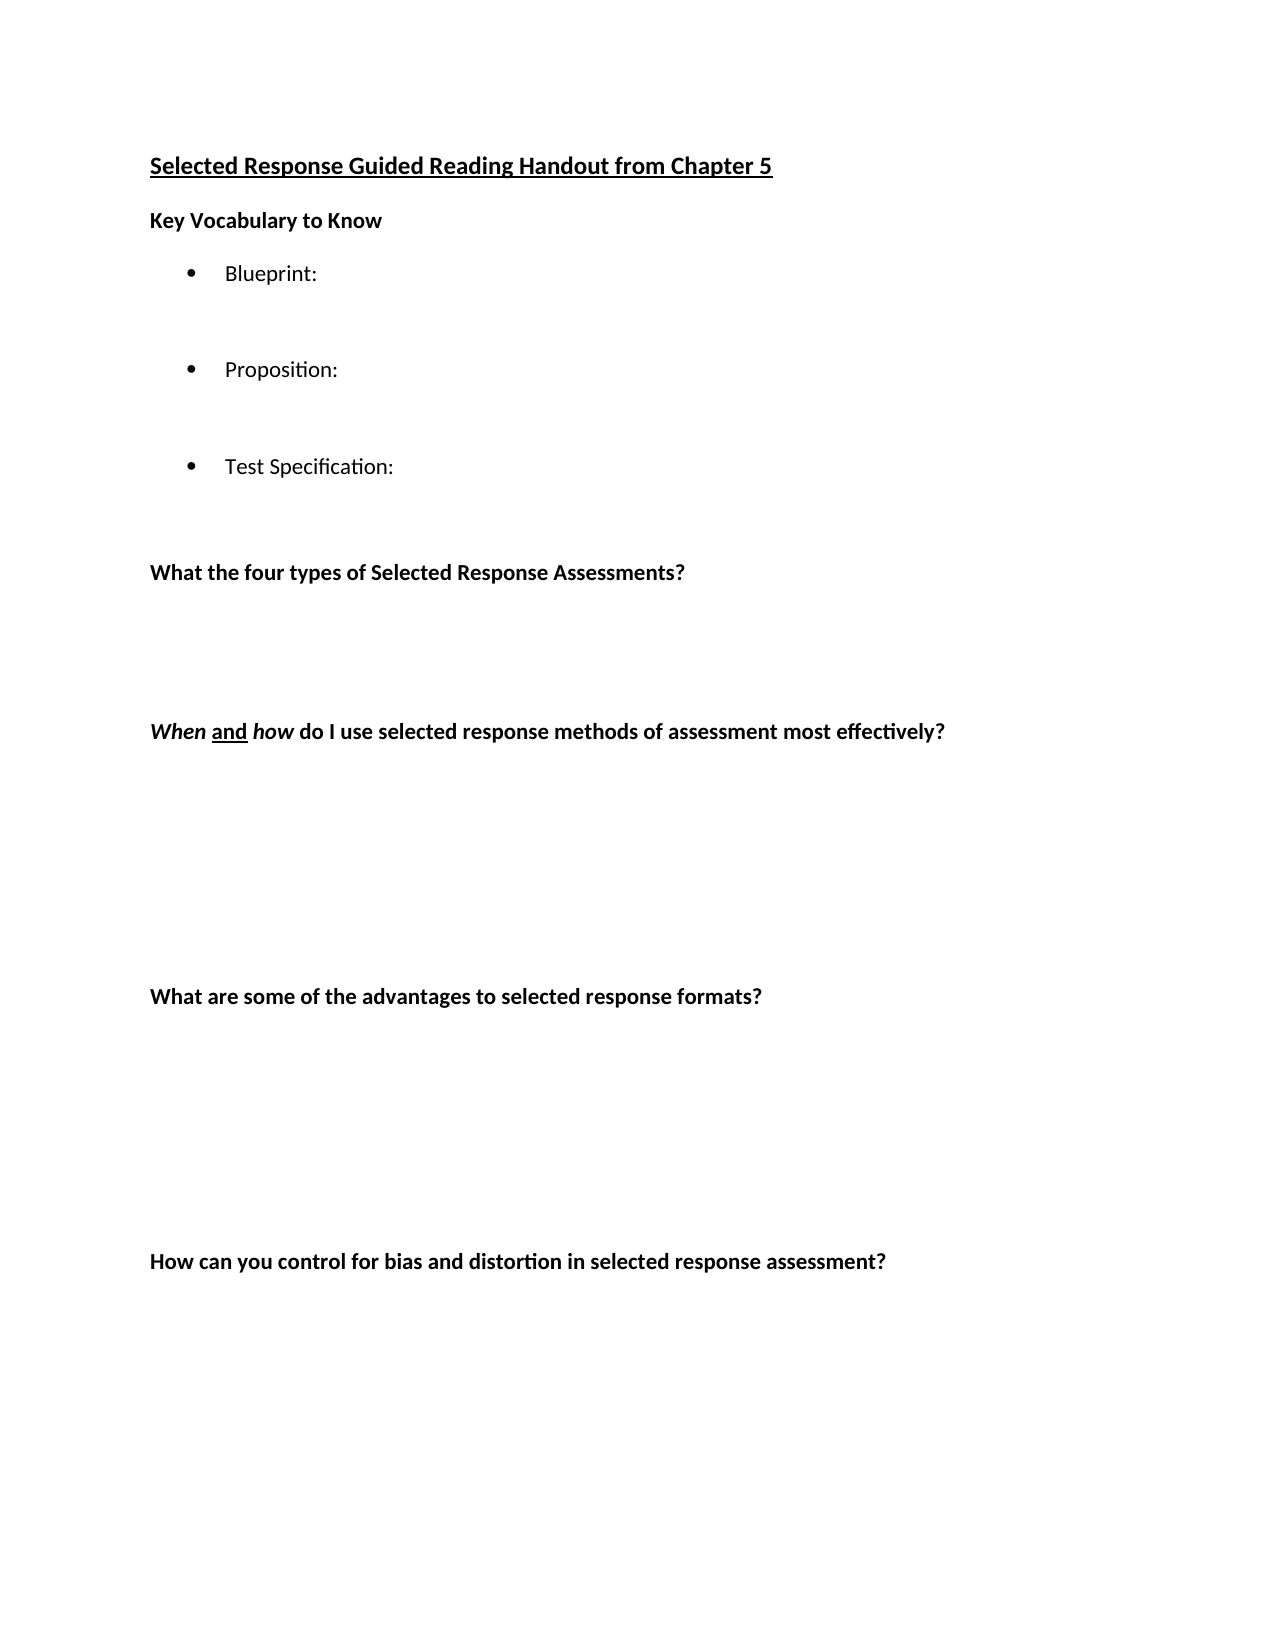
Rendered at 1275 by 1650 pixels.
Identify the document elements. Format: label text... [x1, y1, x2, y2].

text How can you control for bias and distortion in selected response assessment? [150, 1247, 1125, 1275]
list Blueprint: [187, 259, 1125, 287]
text Selected Response Guided Reading Handout from Chapter 5 [150, 150, 1125, 181]
text What are some of the advantages to selected response formats? [150, 982, 1125, 1010]
list Proposition: [187, 355, 1125, 383]
list Test Specification: [187, 452, 1125, 480]
text Key Vocabulary to Know [150, 206, 1125, 234]
text When and how do I use selected response methods of assessment most effectively? [150, 717, 1125, 745]
text What the four types of Selected Response Assessments? [150, 558, 1125, 586]
